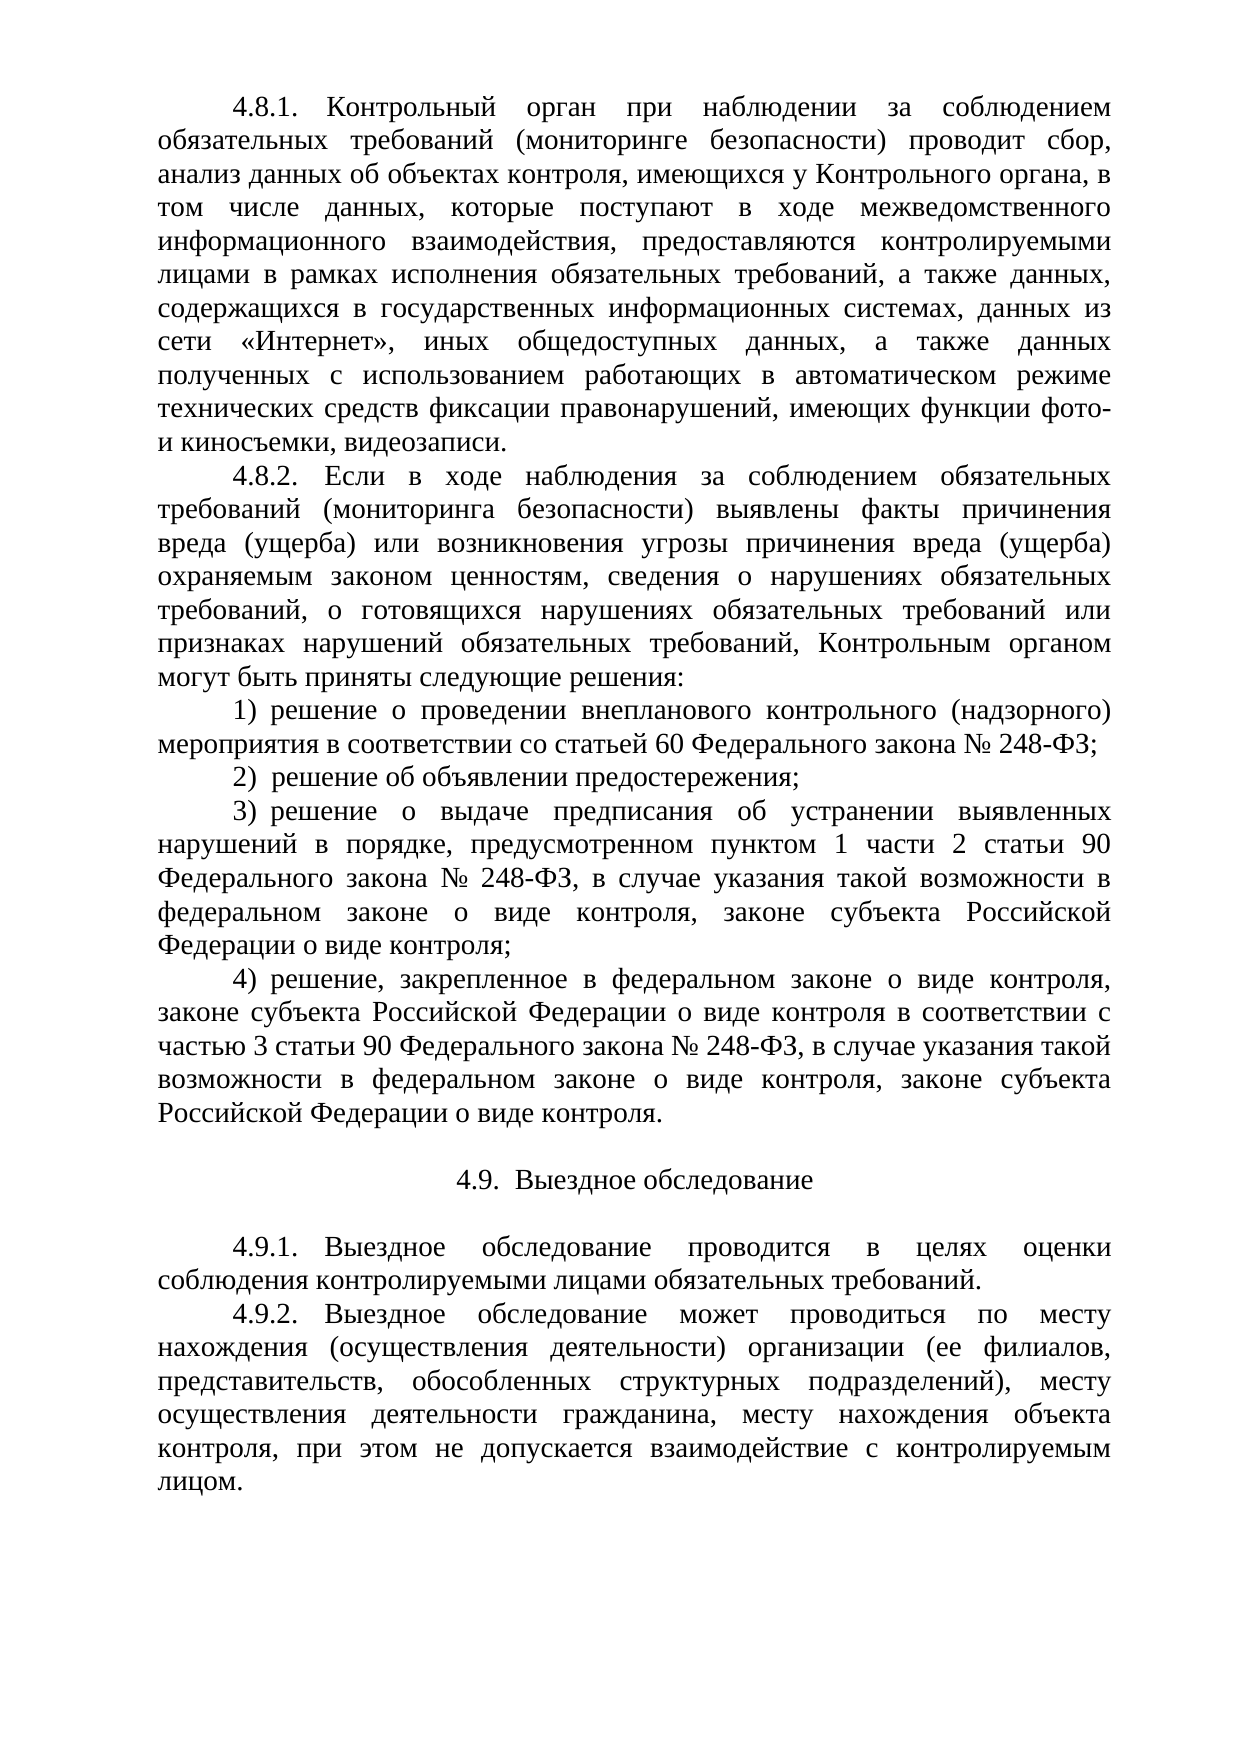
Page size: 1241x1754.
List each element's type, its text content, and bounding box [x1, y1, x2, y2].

list Выездное обследование может проводиться по месту нахождения (осуществления деятельности) организации (ее филиалов, представительств, обособленных структурных подразделений), месту осуществления деятельности гражданина, месту нахождения объекта контроля, при этом не допускается взаимодействие с контролируемым лицом. [157, 1296, 1112, 1497]
list Если в ходе наблюдения за соблюдением обязательных требований (мониторинга безопасности) выявлены факты причинения вреда (ущерба) или возникновения угрозы причинения вреда (ущерба) охраняемым законом ценностям, сведения о нарушениях обязательных требований, о готовящихся нарушениях обязательных требований или признаках нарушений обязательных требований, Контрольным органом могут быть приняты следующие решения: [157, 458, 1112, 692]
list решение об объявлении предостережения; [157, 759, 1112, 793]
list решение о проведении внепланового контрольного (надзорного) мероприятия в соответствии со статьей 60 Федерального закона № 248-ФЗ; [157, 692, 1112, 759]
list Контрольный орган при наблюдении за соблюдением обязательных требований (мониторинге безопасности) проводит сбор, анализ данных об объектах контроля, имеющихся у Контрольного органа, в том числе данных, которые поступают в ходе межведомственного информационного взаимодействия, предоставляются контролируемыми лицами в рамках исполнения обязательных требований, а также данных, содержащихся в государственных информационных системах, данных из сети «Интернет», иных общедоступных данных, а также данных полученных с использованием работающих в автоматическом режиме технических средств фиксации правонарушений, имеющих функции фото- и киносъемки, видеозаписи. [157, 89, 1112, 458]
list решение о выдаче предписания об устранении выявленных нарушений в порядке, предусмотренном пунктом 1 части 2 статьи 90 Федерального закона № 248-ФЗ, в случае указания такой возможности в федеральном законе о виде контроля, законе субъекта Российской Федерации о виде контроля; [157, 793, 1112, 961]
list решение, закрепленное в федеральном законе о виде контроля, законе субъекта Российской Федерации о виде контроля в соответствии с частью 3 статьи 90 Федерального закона № 248-ФЗ, в случае указания такой возможности в федеральном законе о виде контроля, законе субъекта Российской Федерации о виде контроля. [157, 961, 1112, 1128]
list Выездное обследование проводится в целях оценки соблюдения контролируемыми лицами обязательных требований. [157, 1229, 1112, 1296]
list Выездное обследование [157, 1162, 1112, 1195]
